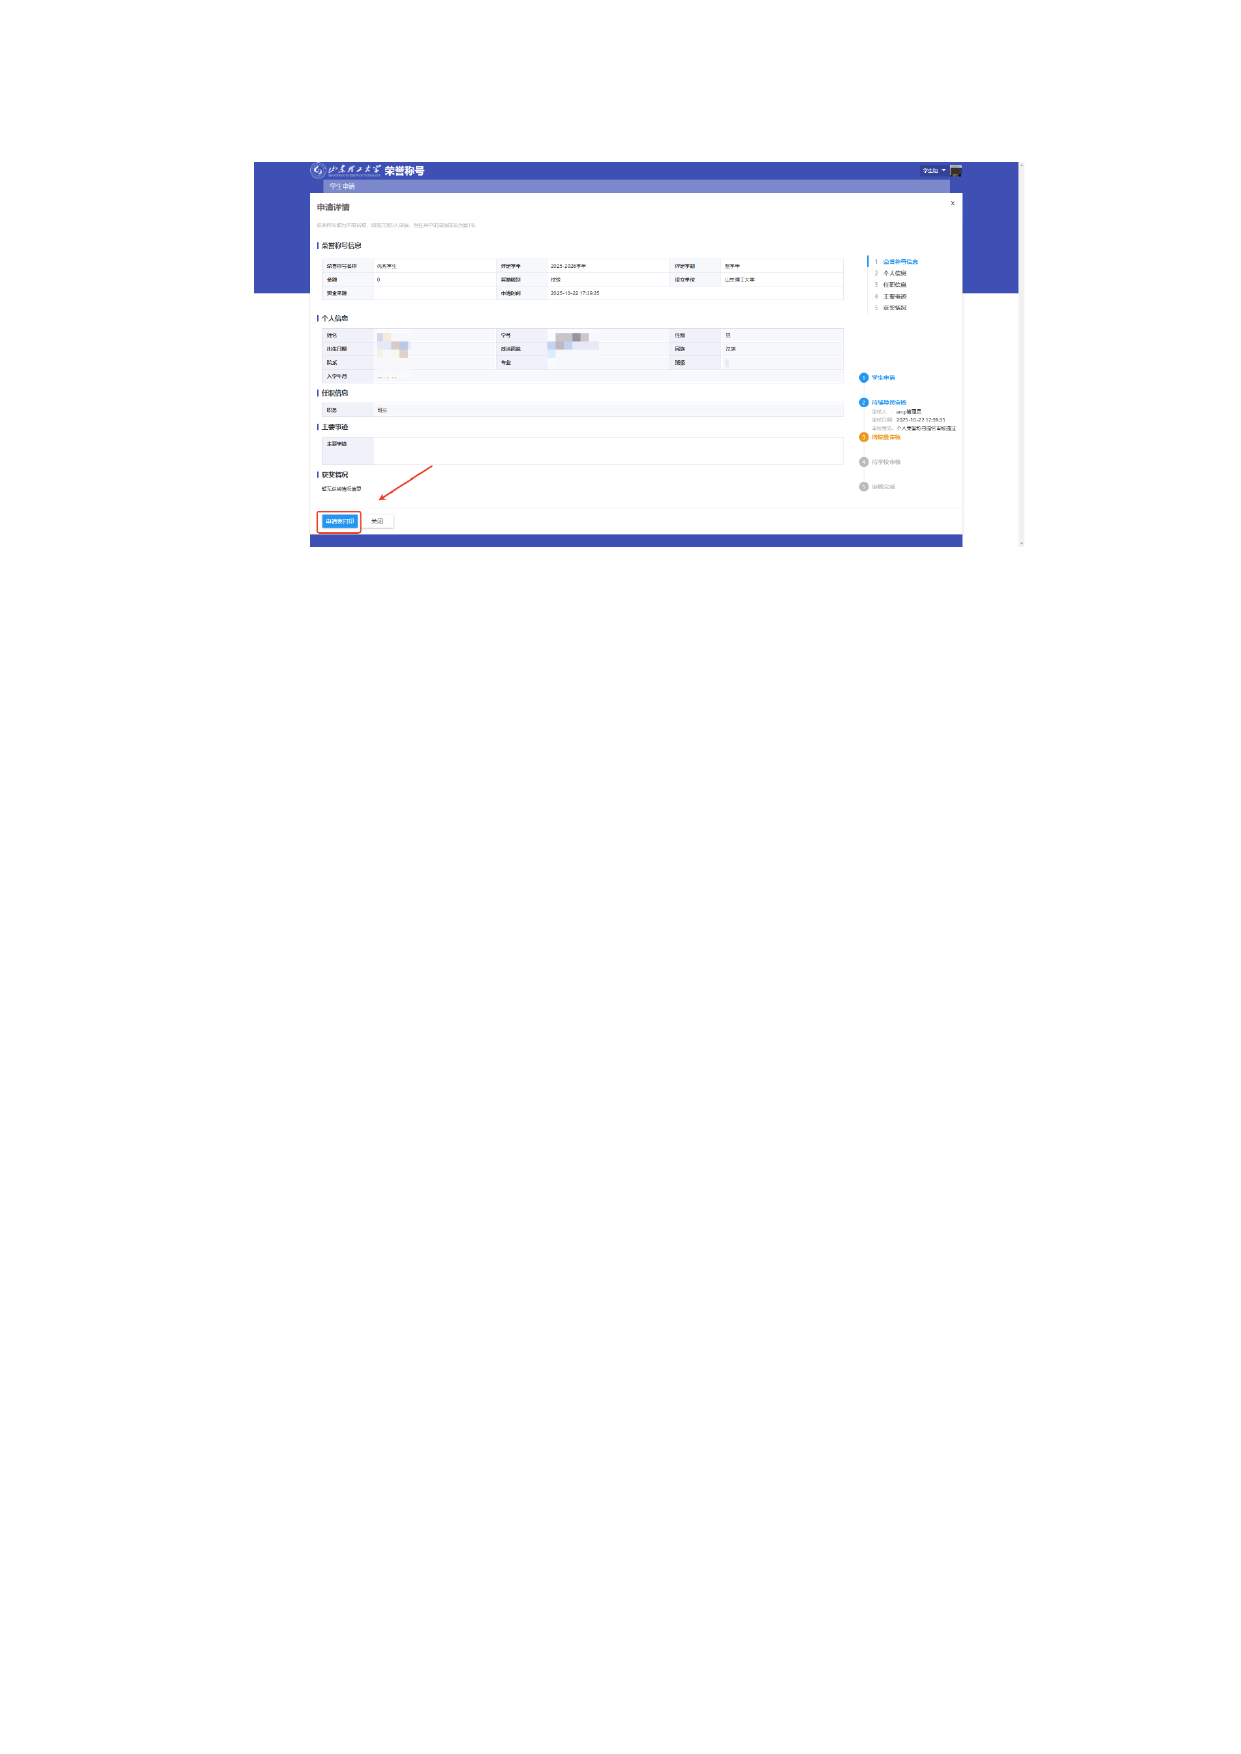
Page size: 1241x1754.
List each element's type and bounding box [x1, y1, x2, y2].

picture [254, 162, 1025, 547]
